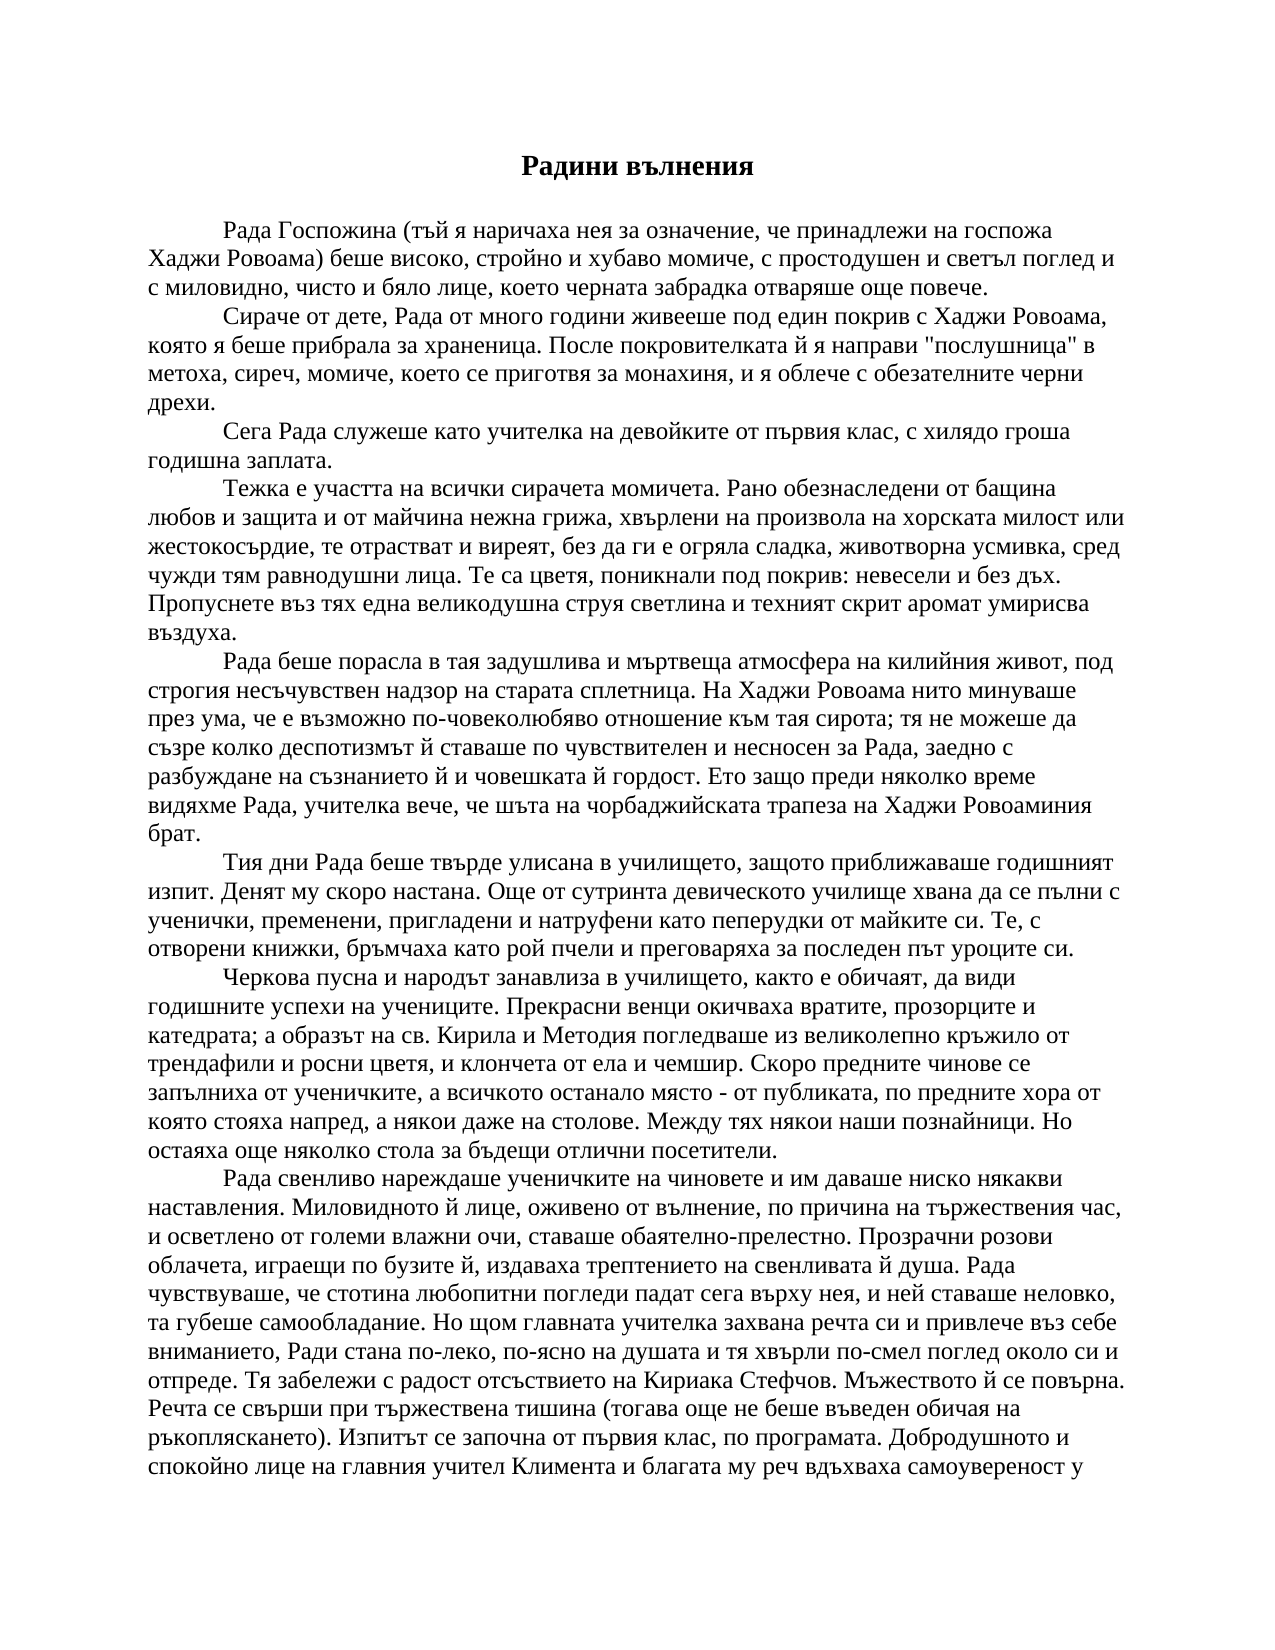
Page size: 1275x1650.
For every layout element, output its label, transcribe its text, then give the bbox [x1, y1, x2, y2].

text Рада Госпожина (тъй я наричаха нея за означение, че принадлежи на госпожа Хаджи Ровоама) беше високо, стройно и хубаво момиче, с простодушен и светъл поглед и с миловидно, чисто и бяло лице, което черната забрадка отваряше още повече. [148, 215, 1127, 301]
text Черкова пусна и народът занавлиза в училището, както е обичаят, да види годишните успехи на учениците. Прекрасни венци окичваха вратите, прозорците и катедрата; а образът на св. Кирила и Методия погледваше из великолепно кръжило от трендафили и росни цветя, и клончета от ела и чемшир. Скоро предните чинове се запълниха от ученичките, а всичкото останало място - от публиката, по предните хора от която стояха напред, а някои даже на столове. Между тях някои наши познайници. Но остаяха още няколко стола за бъдещи отлични посетители. [148, 962, 1127, 1163]
text Сираче от дете, Рада от много години живееше под един покрив с Хаджи Ровоама, която я беше прибрала за храненица. После покровителката й я направи "послушница" в метоха, сиреч, момиче, което се приготвя за монахиня, и я облече с обезателните черни дрехи. [148, 301, 1127, 416]
text Тежка е участта на всички сирачета момичета. Рано обезнаследени от бащина любов и защита и от майчина нежна грижа, хвърлени на произвола на хорската милост или жестокосърдие, те отрастват и виреят, без да ги е огряла сладка, животворна усмивка, сред чужди тям равнодушни лица. Те са цветя, поникнали под покрив: невесели и без дъх. Пропуснете въз тях една великодушна струя светлина и техният скрит аромат умирисва въздуха. [148, 473, 1127, 646]
text Рада беше порасла в тая задушлива и мъртвеща атмосфера на килийния живот, под строгия несъчувствен надзор на старата сплетница. На Хаджи Ровоама нито минуваше през ума, че е възможно по-човеколюбяво отношение към тая сирота; тя не можеше да съзре колко деспотизмът й ставаше по чувствителен и несносен за Рада, заедно с разбуждане на съзнанието й и човешката й гордост. Ето защо преди няколко време видяхме Рада, учителка вече, че шъта на чорбаджийската трапеза на Хаджи Ровоаминия брат. [148, 646, 1127, 847]
text Тия дни Рада беше твърде улисана в училището, защото приближаваше годишният изпит. Денят му скоро настана. Още от сутринта девическото училище хвана да се пълни с ученички, пременени, пригладени и натруфени като пеперудки от майките си. Те, с отворени книжки, бръмчаха като рой пчели и преговаряха за последен път уроците си. [148, 847, 1127, 962]
text Радини вълнения [148, 148, 1127, 181]
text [148, 1163, 1127, 1480]
text Сега Рада служеше като учителка на девойките от първия клас, с хилядо гроша годишна заплата. [148, 416, 1127, 473]
